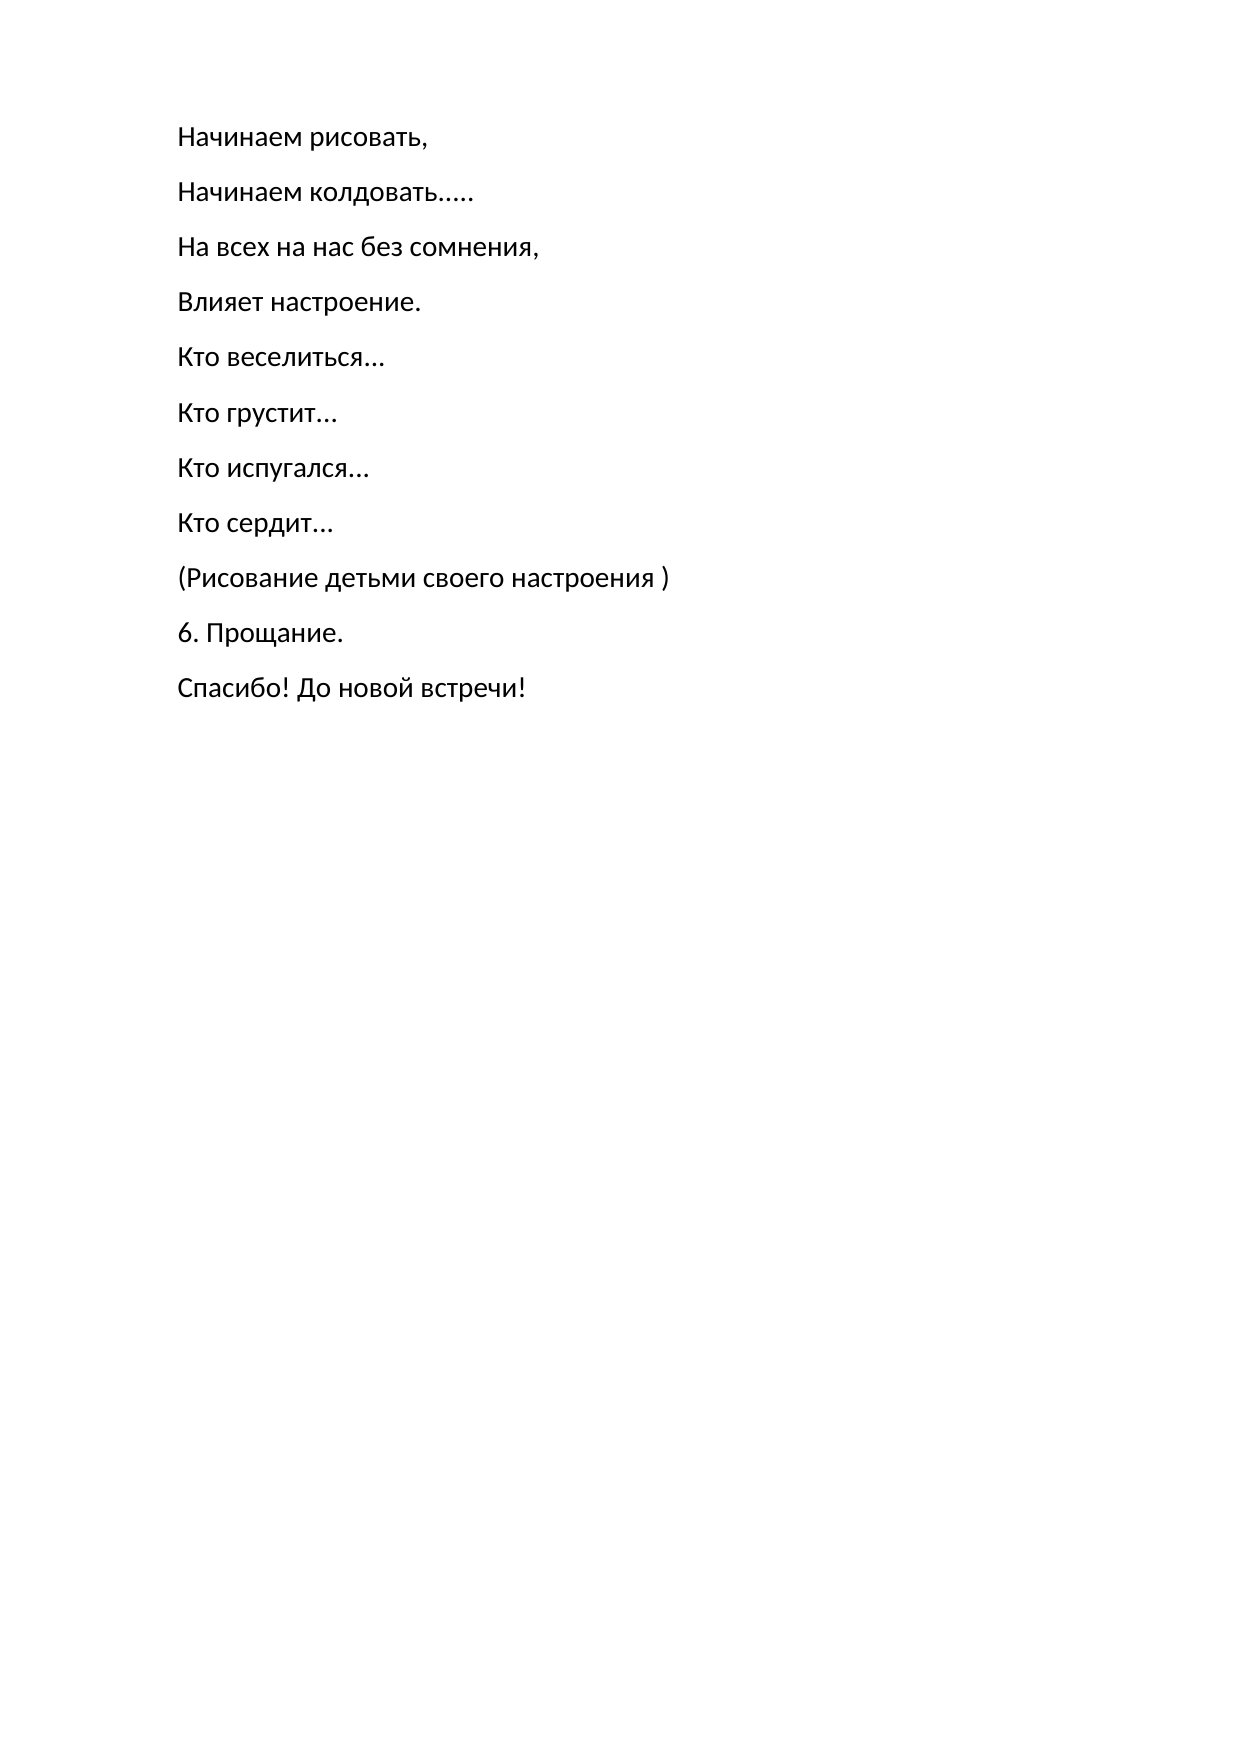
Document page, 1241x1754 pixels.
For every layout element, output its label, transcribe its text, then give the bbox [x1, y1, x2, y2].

text (Рисование детьми своего настроения ) [177, 559, 1152, 594]
text Кто веселиться... [177, 338, 1152, 374]
text Спасибо! До новой встречи! [177, 669, 1152, 705]
text Начинаем колдовать..... [177, 173, 1152, 209]
text Кто сердит... [177, 504, 1152, 539]
text Кто грустит... [177, 394, 1152, 429]
text Кто испугался... [177, 449, 1152, 484]
text На всех на нас без сомнения, [177, 228, 1152, 264]
text 6. Прощание. [177, 614, 1152, 650]
text Начинаем рисовать, [177, 118, 1152, 154]
text Влияет настроение. [177, 283, 1152, 319]
